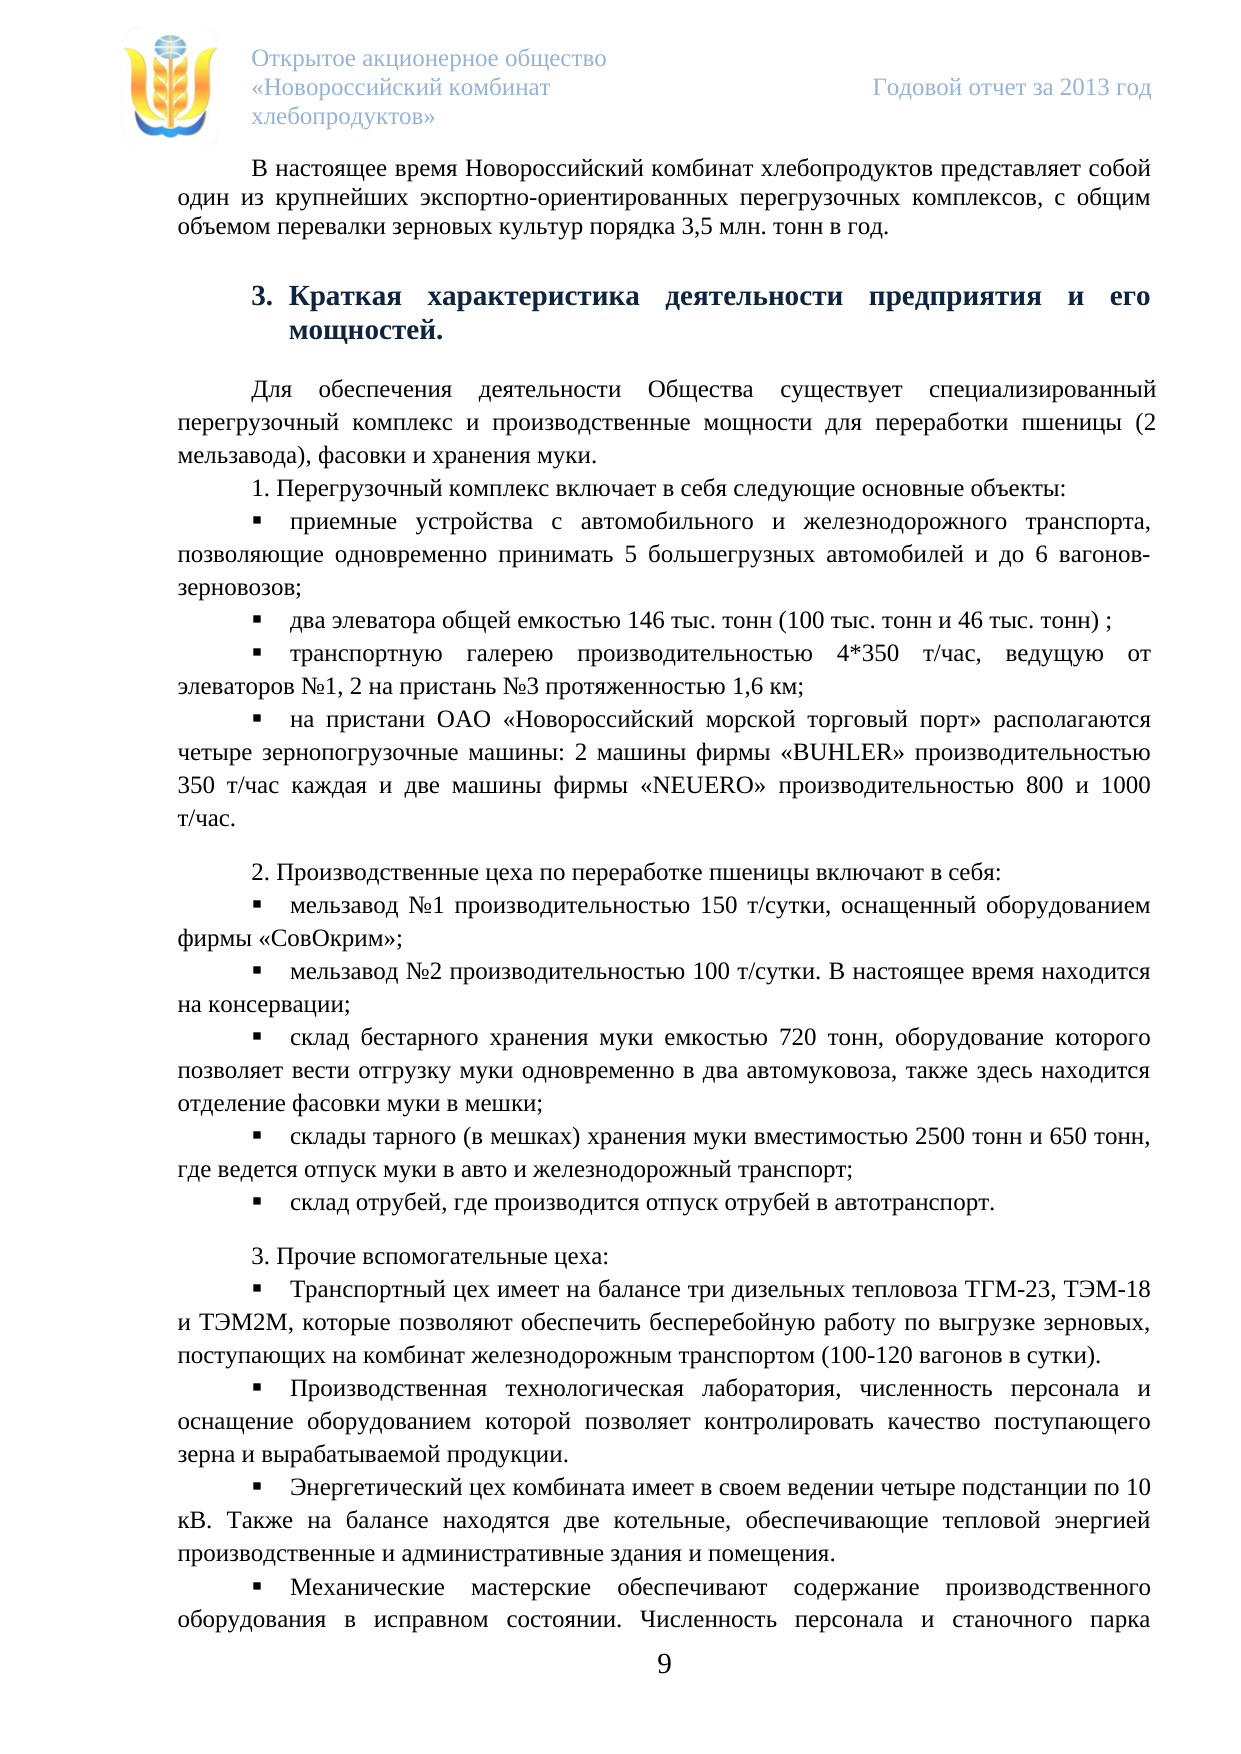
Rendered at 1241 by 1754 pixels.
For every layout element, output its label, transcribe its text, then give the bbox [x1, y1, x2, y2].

list склад отрубей, где производится отпуск отрубей в автотранспорт. [177, 1187, 1152, 1216]
list Краткая характеристика деятельности предприятия и его мощностей. [251, 278, 1152, 345]
list на пристани ОАО «Новороссийский морской торговый порт» располагаются четыре зернопогрузочные машины: 2 машины фирмы «BUHLER» производительностью 350 т/час каждая и две машины фирмы «NEUERO» производительностью 800 и 1000 т/час. [177, 704, 1152, 832]
list мельзавод №1 производительностью 150 т/сутки, оснащенный оборудованием фирмы «СовОкрим»; [177, 890, 1152, 952]
text Для обеспечения деятельности Общества существует специализированный перегрузочный комплекс и производственные мощности для переработки пшеницы (2 мельзавода), фасовки и хранения муки. [177, 374, 1157, 469]
picture [120, 26, 220, 150]
list склады тарного (в мешках) хранения муки вместимостью 2500 тонн и 650 тонн, где ведется отпуск муки в авто и железнодорожный транспорт; [177, 1121, 1152, 1183]
text 2. Производственные цеха по переработке пшеницы включают в себя: [177, 857, 1157, 886]
list приемные устройства с автомобильного и железнодорожного транспорта, позволяющие одновременно принимать 5 большегрузных автомобилей и до 6 вагонов-зерновозов; [177, 506, 1152, 601]
text 1. Перегрузочный комплекс включает в себя следующие основные объекты: [177, 473, 1157, 502]
text В настоящее время Новороссийский комбинат хлебопродуктов представляет собой один из крупнейших экспортно-ориентированных перегрузочных комплексов, с общим объемом перевалки зерновых культур порядка 3,5 млн. тонн в год. [177, 153, 1152, 240]
list Производственная технологическая лаборатория, численность персонала и оснащение оборудованием которой позволяет контролировать качество поступающего зерна и вырабатываемой продукции. [177, 1373, 1152, 1468]
list Транспортный цех имеет на балансе три дизельных тепловоза ТГМ-23, ТЭМ-18 и ТЭМ2М, которые позволяют обеспечить бесперебойную работу по выгрузке зерновых, поступающих на комбинат железнодорожным транспортом (100-120 вагонов в сутки). [177, 1274, 1152, 1369]
list склад бестарного хранения муки емкостью 720 тонн, оборудование которого позволяет вести отгрузку муки одновременно в два автомуковоза, также здесь находится отделение фасовки муки в мешки; [177, 1022, 1152, 1117]
list Энергетический цех комбината имеет в своем ведении четыре подстанции по 10 кВ. Также на балансе находятся две котельные, обеспечивающие тепловой энергией производственные и административные здания и помещения. [177, 1472, 1152, 1567]
list два элеватора общей емкостью 146 тыс. тонн (100 тыс. тонн и 46 тыс. тонн) ; [177, 605, 1152, 634]
list мельзавод №2 производительностью 100 т/сутки. В настоящее время находится на консервации; [177, 956, 1152, 1018]
text 3. Прочие вспомогательные цеха: [177, 1241, 1157, 1270]
list транспортную галерею производительностью 4*350 т/час, ведущую от элеваторов №1, 2 на пристань №3 протяженностью 1,6 км; [177, 638, 1152, 700]
